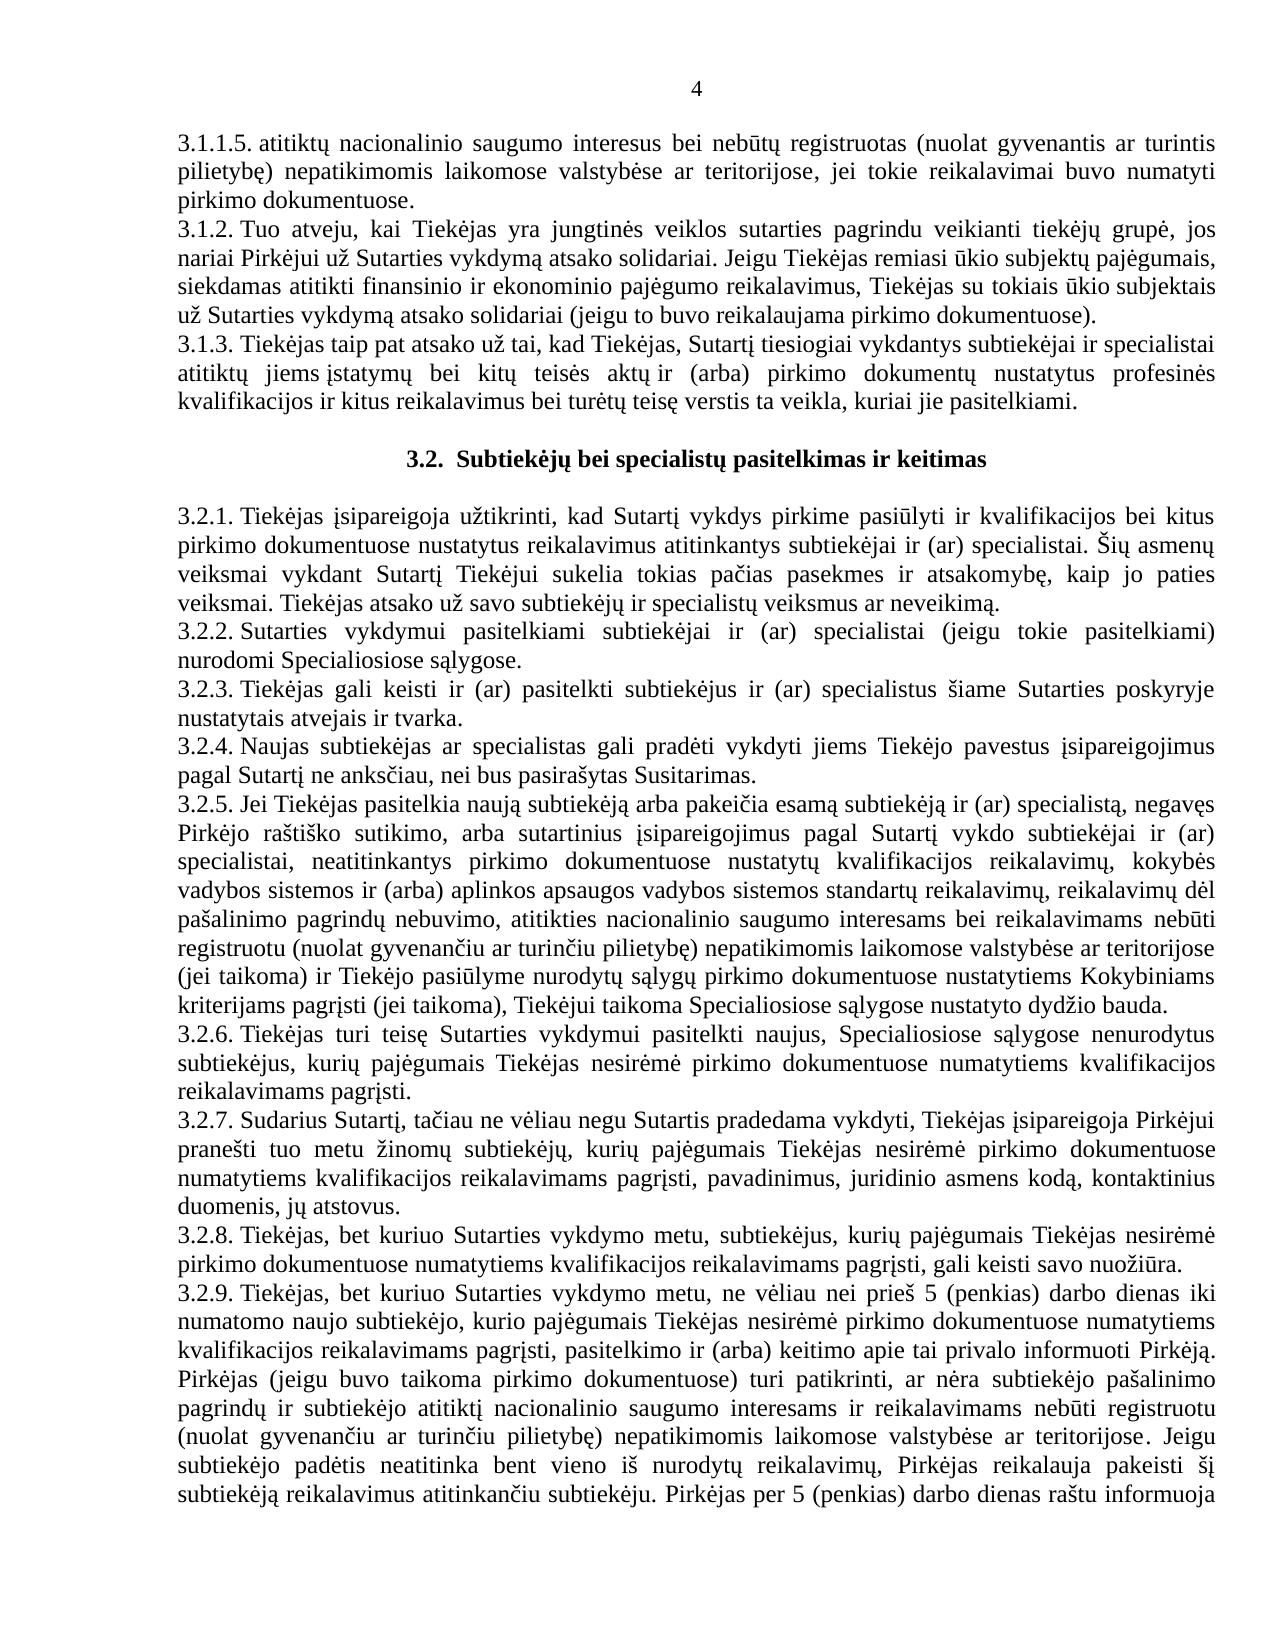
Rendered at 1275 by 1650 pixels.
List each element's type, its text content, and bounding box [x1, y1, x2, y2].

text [177, 1278, 1216, 1508]
text 3.2.5. Jei Tiekėjas pasitelkia naują subtiekėją arba pakeičia esamą subtiekėją ir (ar) specialistą, negavęs Pirkėjo raštiško sutikimo, arba sutartinius įsipareigojimus pagal Sutartį vykdo subtiekėjai ir (ar) specialistai, neatitinkantys pirkimo dokumentuose nustatytų kvalifikacijos reikalavimų, kokybės vadybos sistemos ir (arba) aplinkos apsaugos vadybos sistemos standartų reikalavimų, reikalavimų dėl pašalinimo pagrindų nebuvimo, atitikties nacionalinio saugumo interesams bei reikalavimams nebūti registruotu (nuolat gyvenančiu ar turinčiu pilietybę) nepatikimomis laikomose valstybėse ar teritorijose (jei taikoma) ir Tiekėjo pasiūlyme nurodytų sąlygų pirkimo dokumentuose nustatytiems Kokybiniams kriterijams pagrįsti (jei taikoma), Tiekėjui taikoma Specialiosiose sąlygose nustatyto dydžio bauda. [177, 789, 1216, 1019]
text 3.1.1.5. atitiktų nacionalinio saugumo interesus bei nebūtų registruotas (nuolat gyvenantis ar turintis pilietybę) nepatikimomis laikomose valstybėse ar teritorijose, jei tokie reikalavimai buvo numatyti pirkimo dokumentuose. [177, 128, 1216, 214]
text 3.2. Subtiekėjų bei specialistų pasitelkimas ir keitimas [177, 444, 1216, 473]
text 3.2.7. Sudarius Sutartį, tačiau ne vėliau negu Sutartis pradedama vykdyti, Tiekėjas įsipareigoja Pirkėjui pranešti tuo metu žinomų subtiekėjų, kurių pajėgumais Tiekėjas nesirėmė pirkimo dokumentuose numatytiems kvalifikacijos reikalavimams pagrįsti, pavadinimus, juridinio asmens kodą, kontaktinius duomenis, jų atstovus. [177, 1105, 1216, 1220]
text 3.2.4. Naujas subtiekėjas ar specialistas gali pradėti vykdyti jiems Tiekėjo pavestus įsipareigojimus pagal Sutartį ne anksčiau, nei bus pasirašytas Susitarimas. [177, 731, 1216, 789]
text 3.2.8. Tiekėjas, bet kuriuo Sutarties vykdymo metu, subtiekėjus, kurių pajėgumais Tiekėjas nesirėmė pirkimo dokumentuose numatytiems kvalifikacijos reikalavimams pagrįsti, gali keisti savo nuožiūra. [177, 1220, 1216, 1278]
text 3.2.6. Tiekėjas turi teisę Sutarties vykdymui pasitelkti naujus, Specialiosiose sąlygose nenurodytus subtiekėjus, kurių pajėgumais Tiekėjas nesirėmė pirkimo dokumentuose numatytiems kvalifikacijos reikalavimams pagrįsti. [177, 1019, 1216, 1105]
text 3.1.3. Tiekėjas taip pat atsako už tai, kad Tiekėjas, Sutartį tiesiogiai vykdantys subtiekėjai ir specialistai atitiktų jiems įstatymų bei kitų teisės aktų ir (arba) pirkimo dokumentų nustatytus profesinės kvalifikacijos ir kitus reikalavimus bei turėtų teisę verstis ta veikla, kuriai jie pasitelkiami. [177, 329, 1216, 415]
text 3.2.1. Tiekėjas įsipareigoja užtikrinti, kad Sutartį vykdys pirkime pasiūlyti ir kvalifikacijos bei kitus pirkimo dokumentuose nustatytus reikalavimus atitinkantys subtiekėjai ir (ar) specialistai. Šių asmenų veiksmai vykdant Sutartį Tiekėjui sukelia tokias pačias pasekmes ir atsakomybę, kaip jo paties veiksmai. Tiekėjas atsako už savo subtiekėjų ir specialistų veiksmus ar neveikimą. [177, 501, 1216, 616]
text 3.2.2. Sutarties vykdymui pasitelkiami subtiekėjai ir (ar) specialistai (jeigu tokie pasitelkiami) nurodomi Specialiosiose sąlygose. [177, 616, 1216, 674]
text 3.2.3. Tiekėjas gali keisti ir (ar) pasitelkti subtiekėjus ir (ar) specialistus šiame Sutarties poskyryje nustatytais atvejais ir tvarka. [177, 674, 1216, 731]
text 3.1.2. Tuo atveju, kai Tiekėjas yra jungtinės veiklos sutarties pagrindu veikianti tiekėjų grupė, jos nariai Pirkėjui už Sutarties vykdymą atsako solidariai. Jeigu Tiekėjas remiasi ūkio subjektų pajėgumais, siekdamas atitikti finansinio ir ekonominio pajėgumo reikalavimus, Tiekėjas su tokiais ūkio subjektais už Sutarties vykdymą atsako solidariai (jeigu to buvo reikalaujama pirkimo dokumentuose). [177, 214, 1216, 271]
